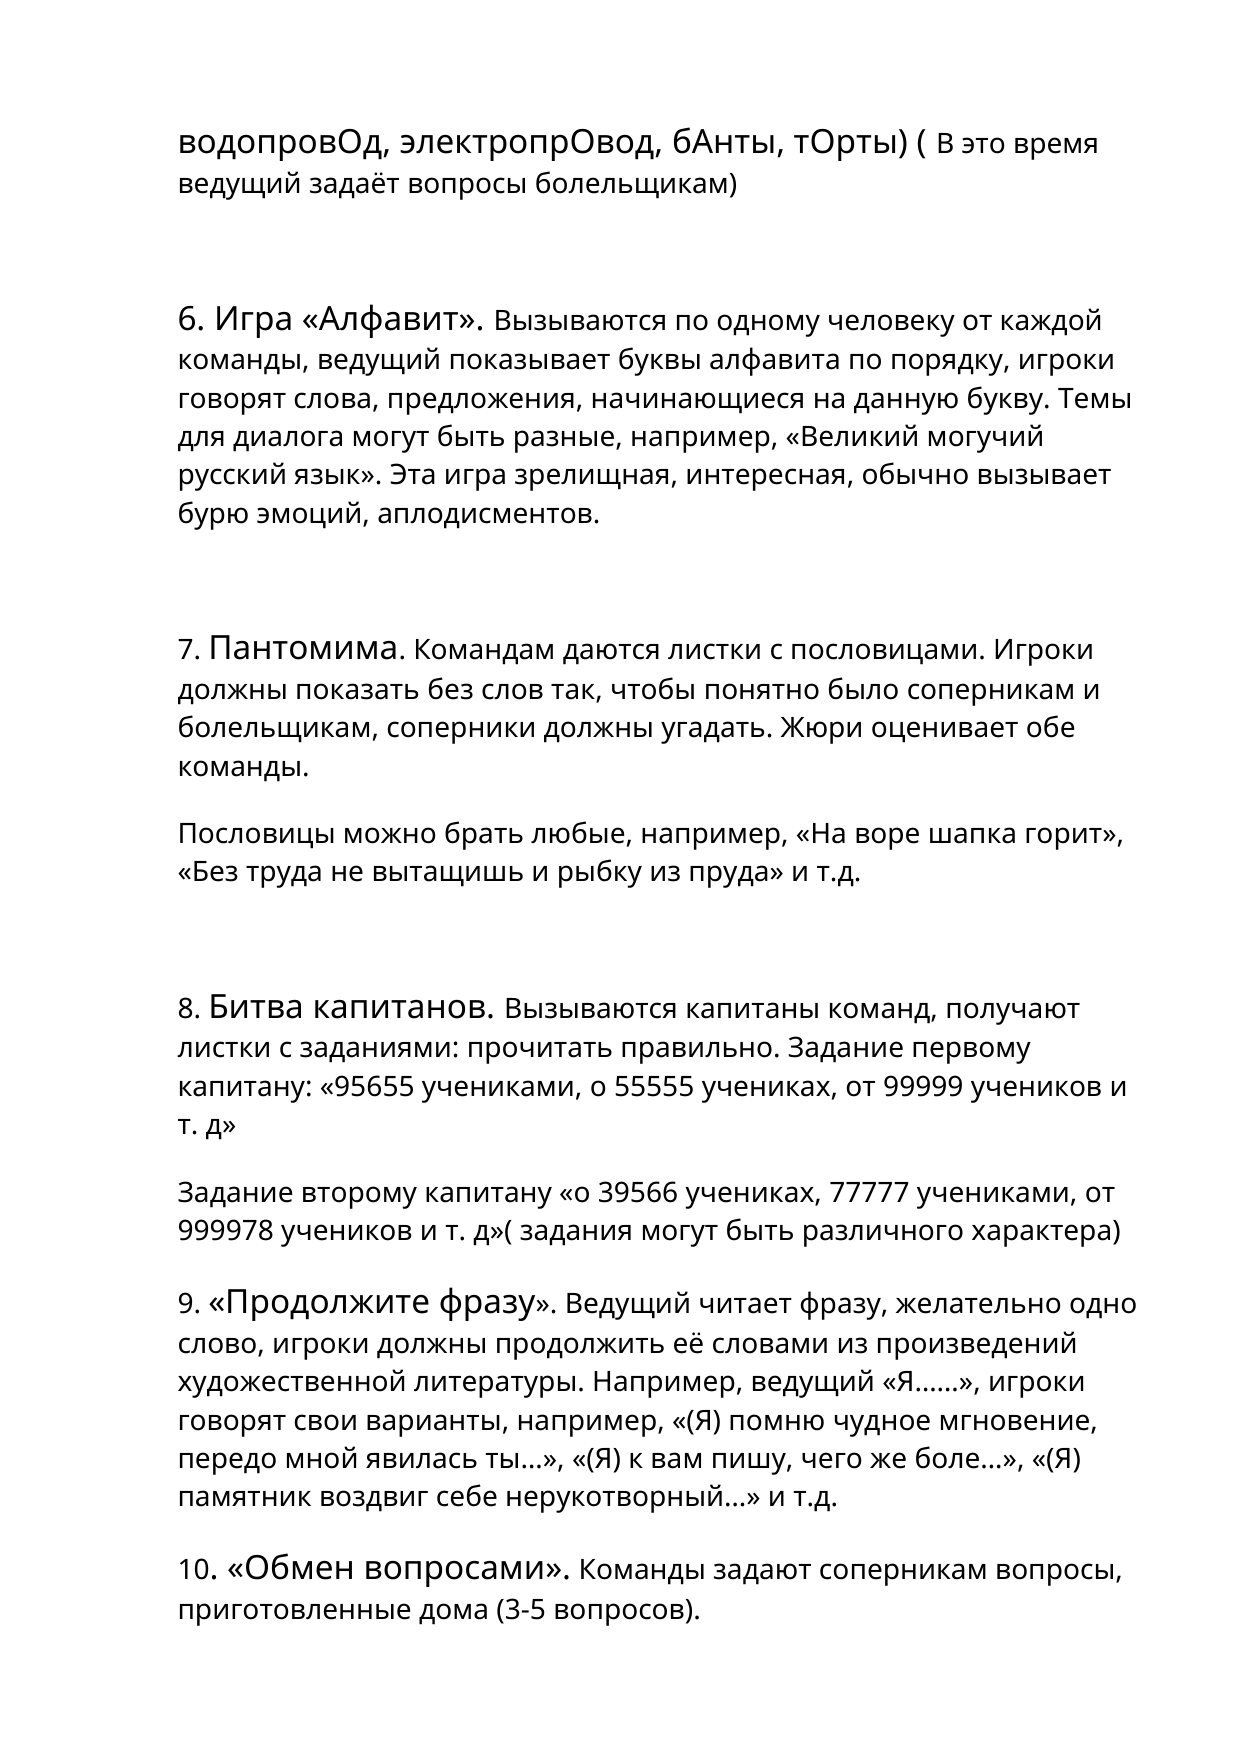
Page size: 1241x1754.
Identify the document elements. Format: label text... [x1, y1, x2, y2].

text 8. Битва капитанов. Вызываются капитаны команд, получают листки с заданиями: прочитать правильно. Задание первому капитану: «95655 учениками, о 55555 учениках, от 99999 учеников и т. д» [177, 982, 1152, 1143]
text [177, 118, 1152, 202]
text 6. Игра «Алфавит». Вызываются по одному человеку от каждой команды, ведущий показывает буквы алфавита по порядку, игроки говорят слова, предложения, начинающиеся на данную букву. Темы для диалога могут быть разные, например, «Великий могучий русский язык». Эта игра зрелищная, интересная, обычно вызывает бурю эмоций, аплодисментов. [177, 294, 1152, 531]
text 9. «Продолжите фразу». Ведущий читает фразу, желательно одно слово, игроки должны продолжить её словами из произведений художественной литературы. Например, ведущий «Я……», игроки говорят свои варианты, например, «(Я) помню чудное мгновение, передо мной явилась ты…», «(Я) к вам пишу, чего же боле…», «(Я) памятник воздвиг себе нерукотворный…» и т.д. [177, 1278, 1152, 1515]
text Задание второму капитану «о 39566 учениках, 77777 учениками, от 999978 учеников и т. д»( задания могут быть различного характера) [177, 1172, 1152, 1249]
text 10. «Обмен вопросами». Команды задают соперникам вопросы, приготовленные дома (3-5 вопросов). [177, 1544, 1152, 1628]
text 7. Пантомима. Командам даются листки с пословицами. Игроки должны показать без слов так, чтобы понятно было соперникам и болельщикам, соперники должны угадать. Жюри оценивает обе команды. [177, 624, 1152, 784]
text Пословицы можно брать любые, например, «На воре шапка горит», «Без труда не вытащишь и рыбку из пруда» и т.д. [177, 813, 1152, 890]
